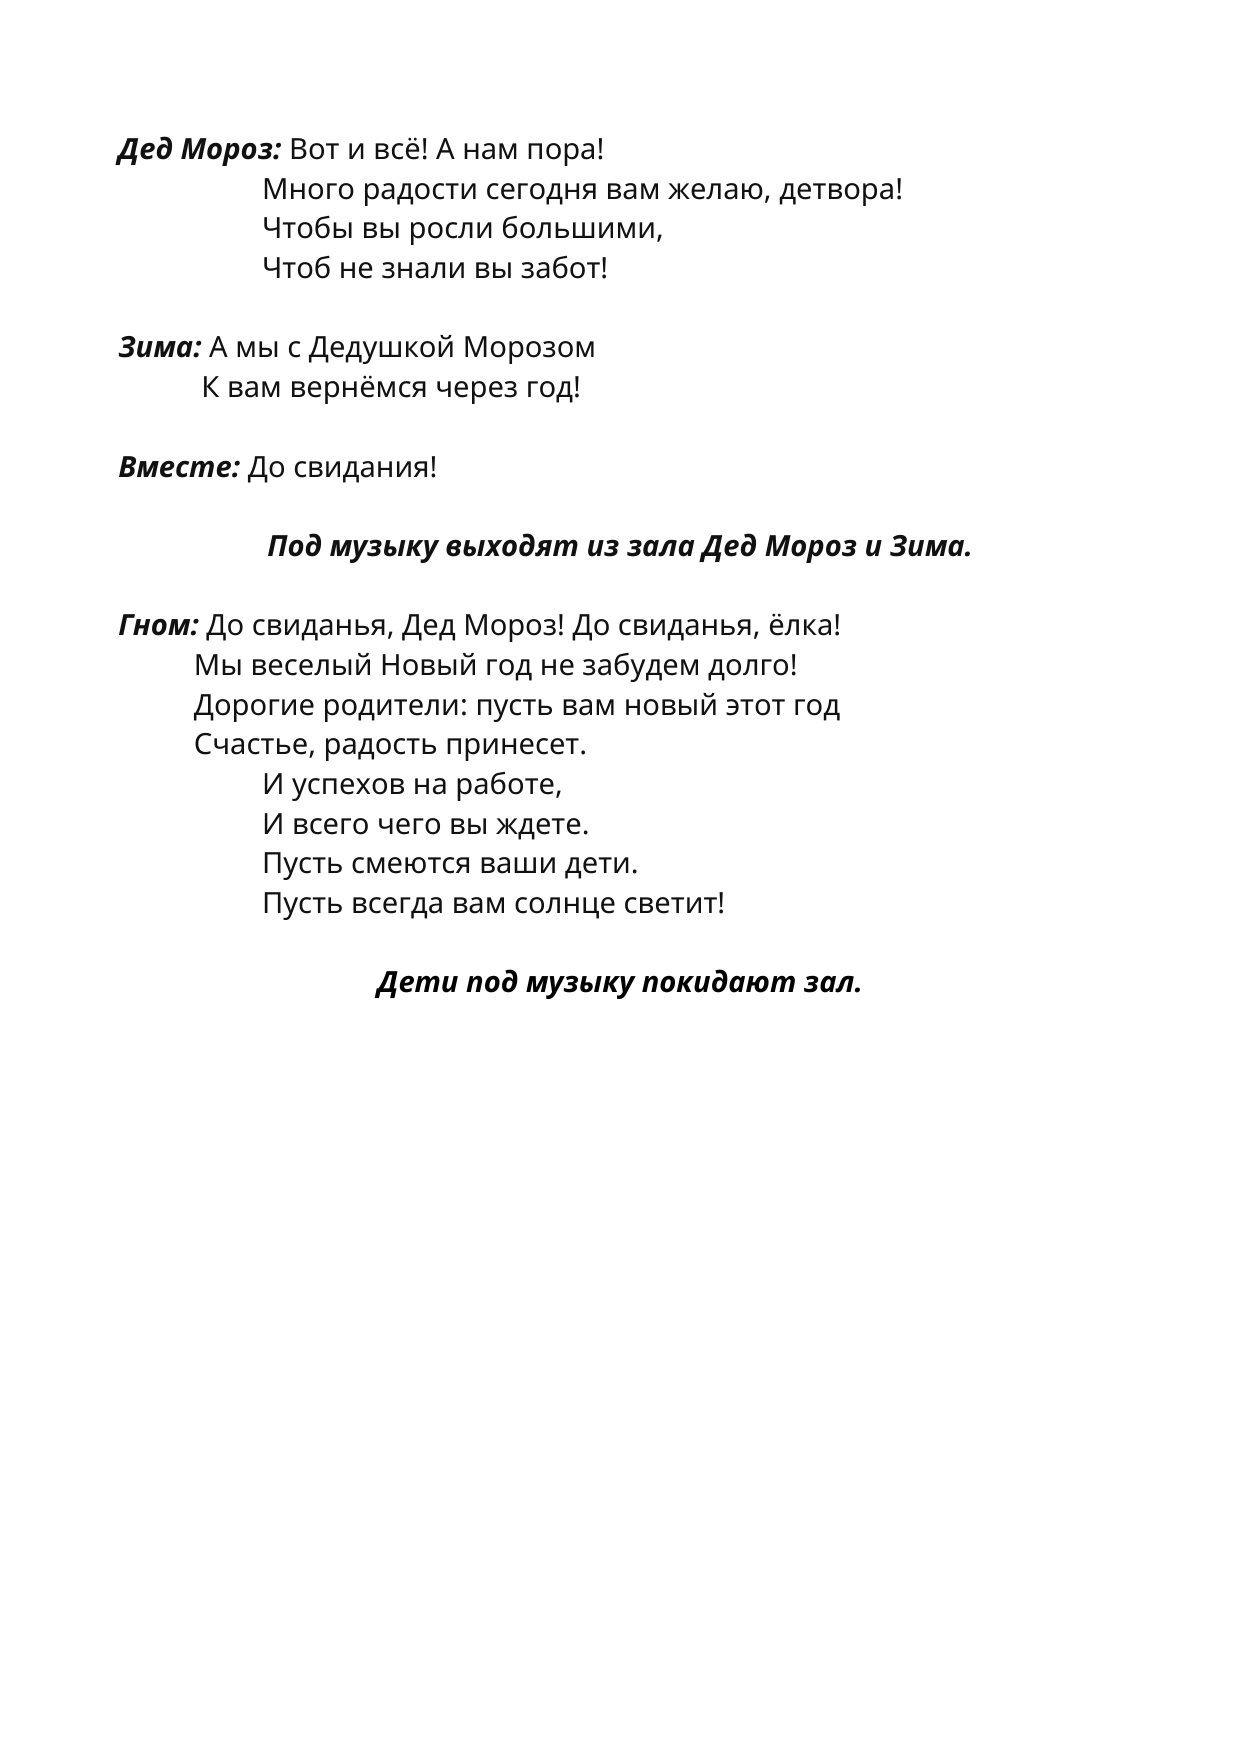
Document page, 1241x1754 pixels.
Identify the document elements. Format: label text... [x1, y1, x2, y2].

text Пусть всегда вам солнце светит! [118, 882, 1122, 922]
text Мы веселый Новый год не забудем долго! [118, 644, 1122, 684]
text Дорогие родители: пусть вам новый этот год [118, 684, 1122, 724]
text Дети под музыку покидают зал. [118, 962, 1122, 1001]
text И всего чего вы ждете. [118, 803, 1122, 843]
text Много радости сегодня вам желаю, детвора! [118, 168, 1122, 208]
text Дед Мороз: Вот и всё! А нам пора! [118, 128, 1122, 168]
text Счастье, радость принесет. [118, 724, 1122, 763]
text Под музыку выходят из зала Дед Мороз и Зима. [118, 525, 1122, 565]
text Чтобы вы росли большими, [118, 208, 1122, 247]
text И успехов на работе, [118, 763, 1122, 803]
text Гном: До свиданья, Дед Мороз! До свиданья, ёлка! [118, 604, 1122, 644]
text Пусть смеются ваши дети. [118, 843, 1122, 882]
text Вместе: До свидания! [118, 446, 1122, 486]
text Чтоб не знали вы забот! [118, 247, 1122, 287]
text Зима: А мы с Дедушкой Морозом [118, 327, 1122, 366]
text К вам вернёмся через год! [118, 366, 1122, 406]
